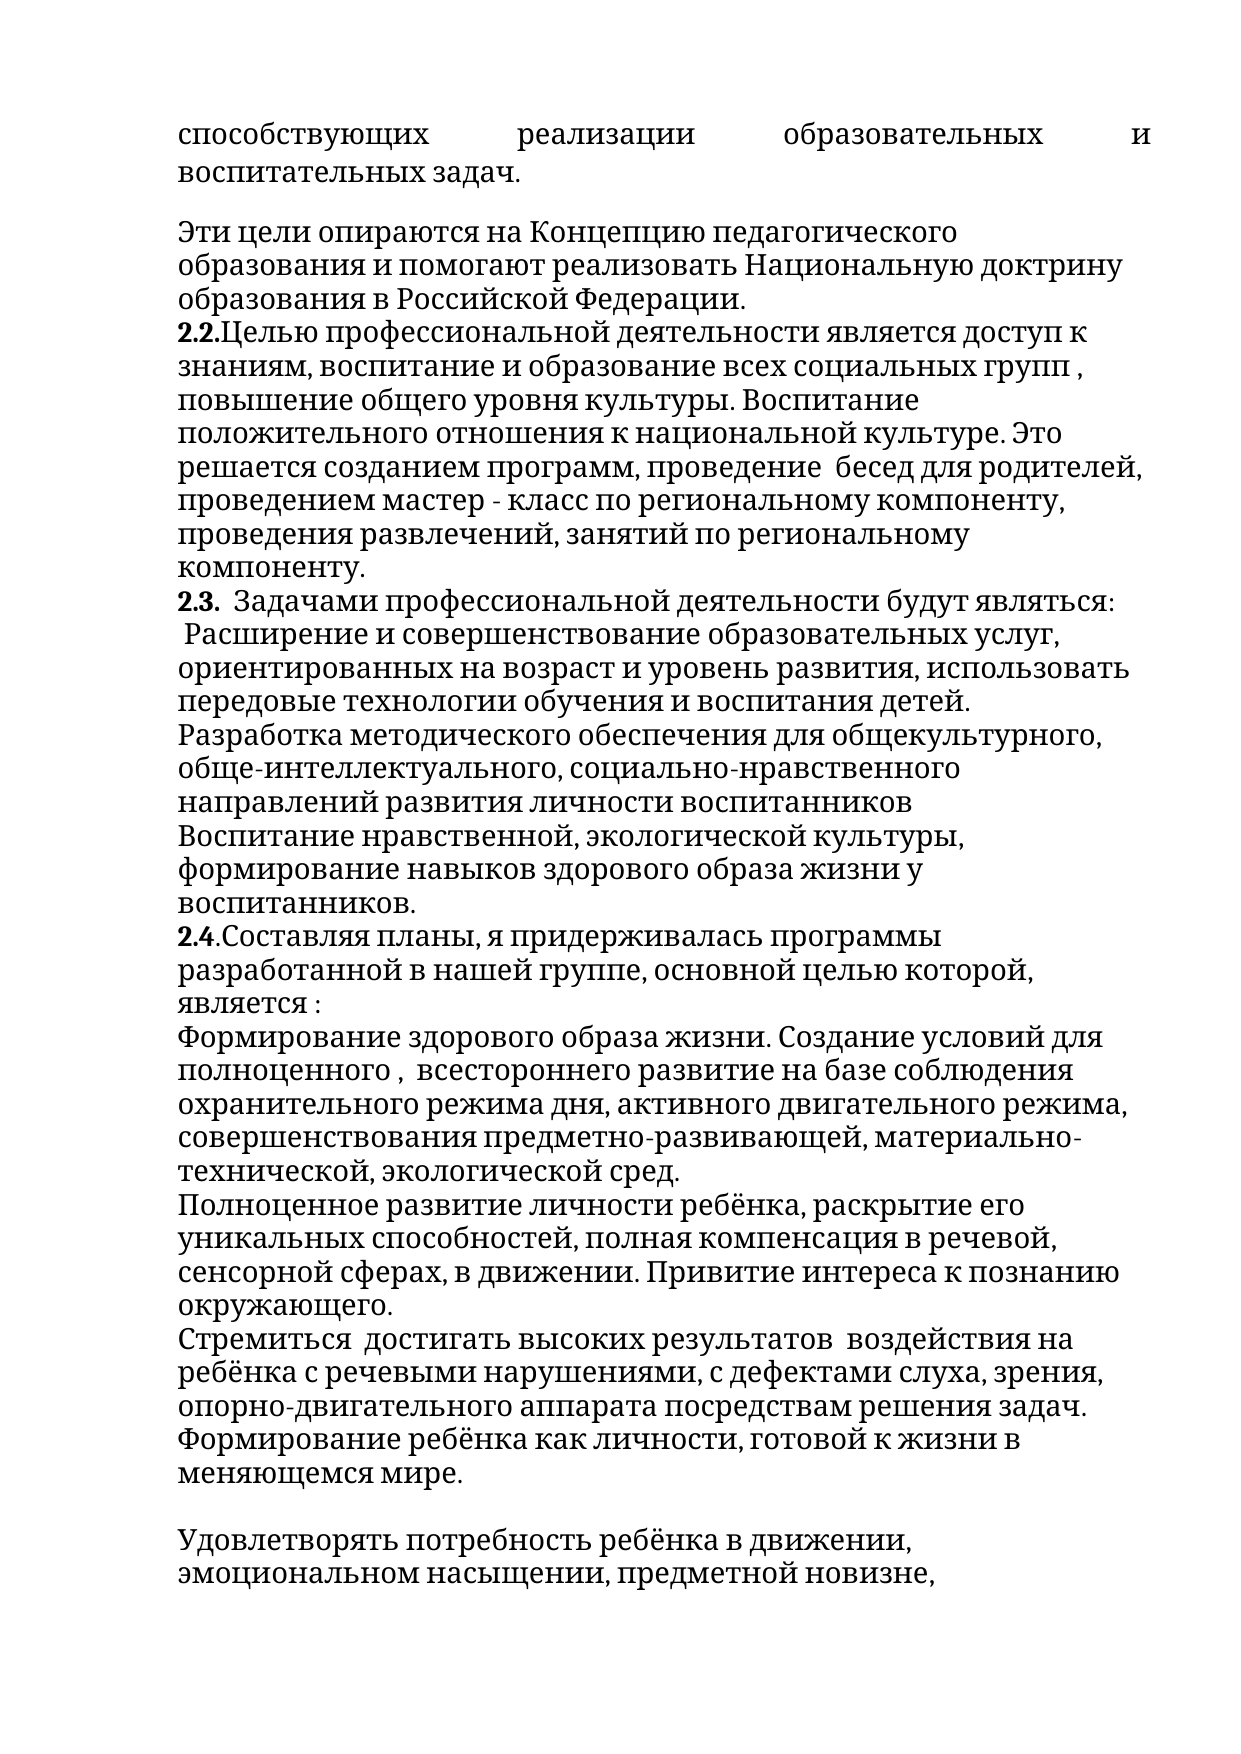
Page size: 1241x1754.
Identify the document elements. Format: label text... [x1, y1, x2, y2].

text Формирование ребёнка как личности, готовой к жизни в меняющемся мире. [177, 1423, 1152, 1491]
text 2.3. Задачами профессиональной деятельности будут являться: [177, 585, 1152, 618]
text Расширение и совершенствование образовательных услуг, ориентированных на возраст и уровень развития, использовать передовые технологии обучения и воспитания детей. [177, 618, 1152, 719]
text 2.2.Целью профессиональной деятельности является доступ к знаниям, воспитание и образование всех социальных групп , повышение общего уровня культуры. Воспитание положительного отношения к национальной культуре. Это решается созданием программ, проведение бесед для родителей, проведением мастер - класс по региональному компоненту, проведения развлечений, занятий по региональному компоненту. [177, 317, 1152, 585]
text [177, 118, 1152, 190]
text Эти цели опираются на Концепцию педагогического образования и помогают реализовать Национальную доктрину образования в Российской Федерации. [177, 216, 1152, 317]
text Удовлетворять потребность ребёнка в движении, эмоциональном насыщении, предметной новизне, [177, 1524, 1152, 1591]
text Стремиться достигать высоких результатов воздействия на ребёнка с речевыми нарушениями, с дефектами слуха, зрения, опорно-двигательного аппарата посредствам решения задач. [177, 1323, 1152, 1423]
text 2.4.Составляя планы, я придерживалась программы разработанной в нашей группе, основной целью которой, является : [177, 920, 1152, 1021]
text Воспитание нравственной, экологической культуры, формирование навыков здорового образа жизни у воспитанников. [177, 820, 1152, 920]
text Разработка методического обеспечения для общекультурного, обще-интеллектуального, социально-нравственного направлений развития личности воспитанников [177, 719, 1152, 820]
text Полноценное развитие личности ребёнка, раскрытие его уникальных способностей, полная компенсация в речевой, сенсорной сферах, в движении. Привитие интереса к познанию окружающего. [177, 1189, 1152, 1323]
text Формирование здорового образа жизни. Создание условий для полноценного , всестороннего развитие на базе соблюдения охранительного режима дня, активного двигательного режима, совершенствования предметно-развивающей, материально-технической, экологической сред. [177, 1021, 1152, 1189]
